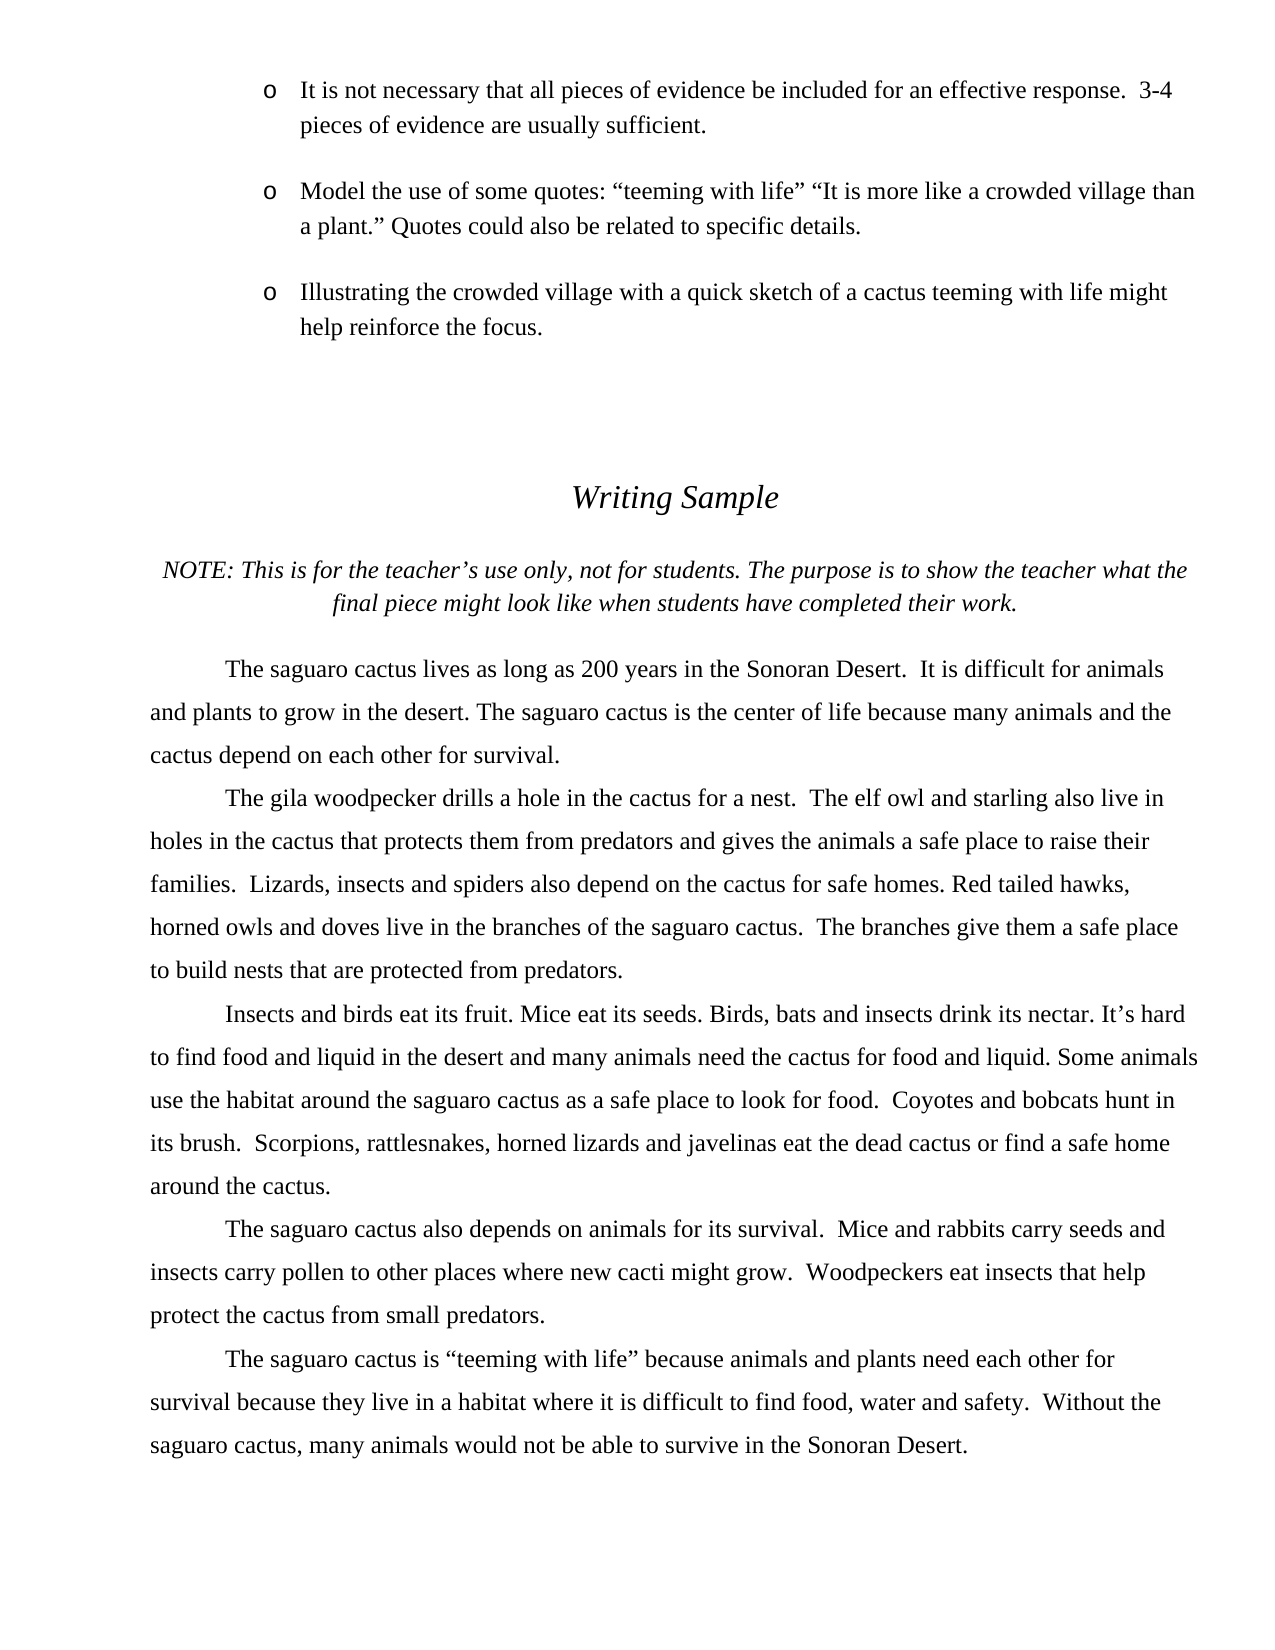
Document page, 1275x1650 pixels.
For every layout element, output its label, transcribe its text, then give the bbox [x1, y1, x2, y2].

text NOTE: This is for the teacher’s use only, not for students. The purpose is to show the teacher what the final piece might look like when students have completed their work. [150, 555, 1200, 616]
text The gila woodpecker drills a hole in the cactus for a nest. The elf owl and starling also live in holes in the cactus that protects them from predators and gives the animals a safe place to raise their families. Lizards, insects and spiders also depend on the cactus for safe homes. Red tailed hawks, horned owls and doves live in the branches of the saguaro cactus. The branches give them a safe place to build nests that are protected from predators. [150, 783, 1200, 984]
list Illustrating the crowded village with a quick sketch of a cactus teeming with life might help reinforce the focus. [262, 277, 1200, 341]
list It is not necessary that all pieces of evidence be included for an effective response. 3-4 pieces of evidence are usually sufficient. [262, 75, 1200, 139]
text The saguaro cactus lives as long as 200 years in the Sonoran Desert. It is difficult for animals and plants to grow in the desert. The saguaro cactus is the center of life because many animals and the cactus depend on each other for survival. [150, 654, 1200, 769]
text The saguaro cactus also depends on animals for its survival. Mice and rabbits carry seeds and insects carry pollen to other places where new cacti might grow. Woodpeckers eat insects that help protect the cactus from small predators. [150, 1214, 1200, 1329]
list Model the use of some quotes: “teeming with life” “It is more like a crowded village than a plant.” Quotes could also be related to specific details. [262, 176, 1200, 240]
text Insects and birds eat its fruit. Mice eat its seeds. Birds, bats and insects drink its nectar. It’s hard to find food and liquid in the desert and many animals need the cactus for food and liquid. Some animals use the habitat around the saguaro cactus as a safe place to look for food. Coyotes and bobcats hunt in its brush. Scorpions, rattlesnakes, horned lizards and javelinas eat the dead cactus or find a safe home around the cactus. [150, 999, 1200, 1200]
text Writing Sample [150, 478, 1200, 516]
text The saguaro cactus is “teeming with life” because animals and plants need each other for survival because they live in a habitat where it is difficult to find food, water and safety. Without the saguaro cactus, many animals would not be able to survive in the Sonoran Desert. [150, 1344, 1200, 1459]
